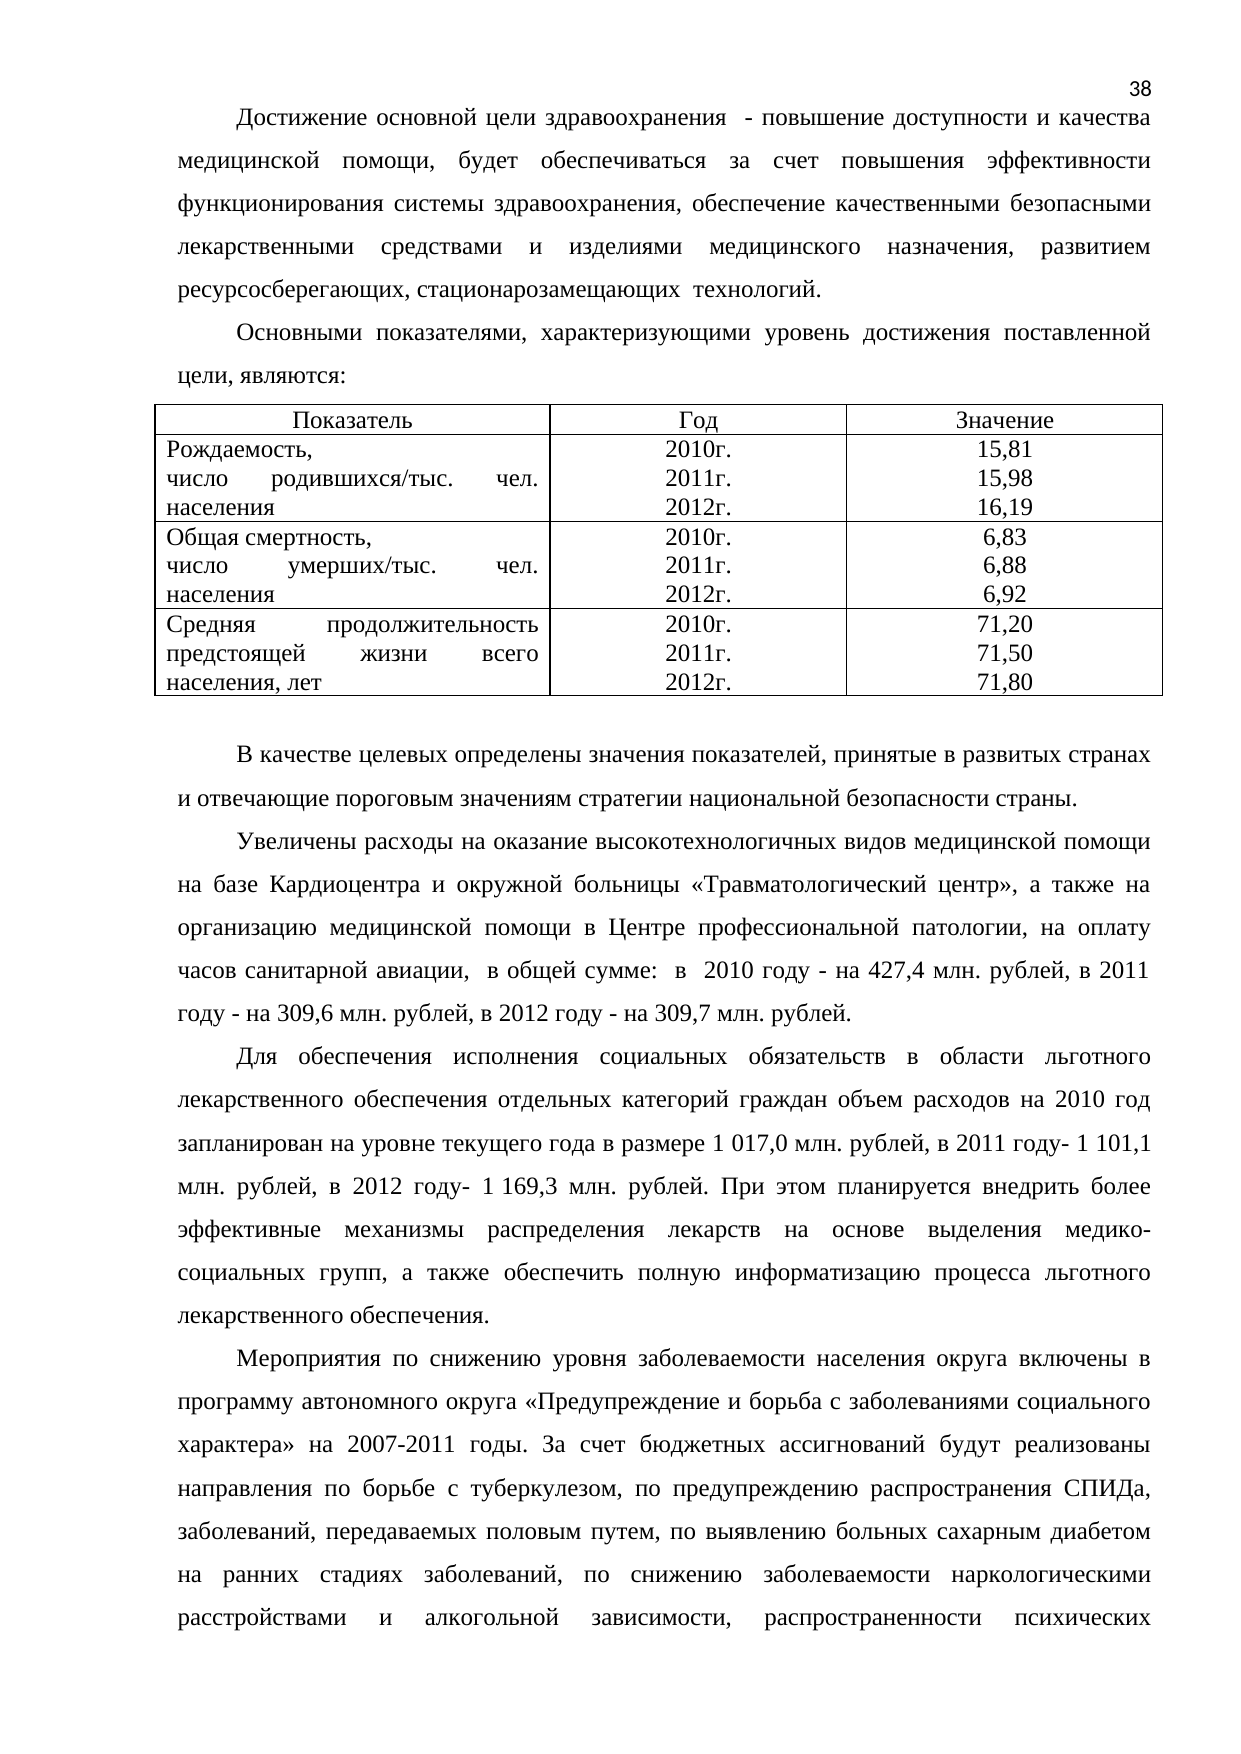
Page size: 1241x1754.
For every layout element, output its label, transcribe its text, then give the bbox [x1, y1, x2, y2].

table_cell 2010г. 2011г. 2012г. [551, 522, 846, 608]
text Увеличены расходы на оказание высокотехнологичных видов медицинской помощи на базе Кардиоцентра и окружной больницы «Травматологический центр», а также на организацию медицинской помощи в Центре профессиональной патологии, на оплату часов санитарной авиации, в общей сумме: в 2010 году - на 427,4 млн. рублей, в 2011 году - на 309,6 млн. рублей, в 2012 году - на 309,7 млн. рублей. [177, 826, 1152, 1027]
text В качестве целевых определены значения показателей, принятые в развитых странах и отвечающие пороговым значениям стратегии национальной безопасности страны. [177, 739, 1152, 811]
text Основными показателями, характеризующими уровень достижения поставленной цели, являются: [177, 317, 1152, 389]
table_cell Рождаемость, число родившихся/тыс. чел. населения [156, 435, 549, 521]
text Для обеспечения исполнения социальных обязательств в области льготного лекарственного обеспечения отдельных категорий граждан объем расходов на 2010 год запланирован на уровне текущего года в размере 1 017,0 млн. рублей, в 2011 году- 1 101,1 млн. рублей, в 2012 году- 1 169,3 млн. рублей. При этом планируется внедрить более эффективные механизмы распределения лекарств на основе выделения медико-социальных групп, а также обеспечить полную информатизацию процесса льготного лекарственного обеспечения. [177, 1041, 1152, 1329]
table_cell 71,20 71,50 71,80 [847, 609, 1162, 695]
table_cell 15,81 15,98 16,19 [847, 435, 1162, 521]
table_cell Общая смертность, число умерших/тыс. чел. населения [156, 522, 549, 608]
table_cell 6,83 6,88 6,92 [847, 522, 1162, 608]
table_cell 2010г. 2011г. 2012г. [551, 609, 846, 695]
table_cell 2010г. 2011г. 2012г. [551, 435, 846, 521]
table_header Год [551, 405, 846, 433]
table_header Значение [847, 405, 1162, 433]
text Достижение основной цели здравоохранения - повышение доступности и качества медицинской помощи, будет обеспечиваться за счет повышения эффективности функционирования системы здравоохранения, обеспечение качественными безопасными лекарственными средствами и изделиями медицинского назначения, развитием ресурсосберегающих, стационарозамещающих технологий. [177, 102, 1152, 303]
table_header Показатель [156, 405, 549, 433]
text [177, 1343, 1152, 1631]
table_cell Средняя продолжительность предстоящей жизни всего населения, лет [156, 609, 549, 695]
